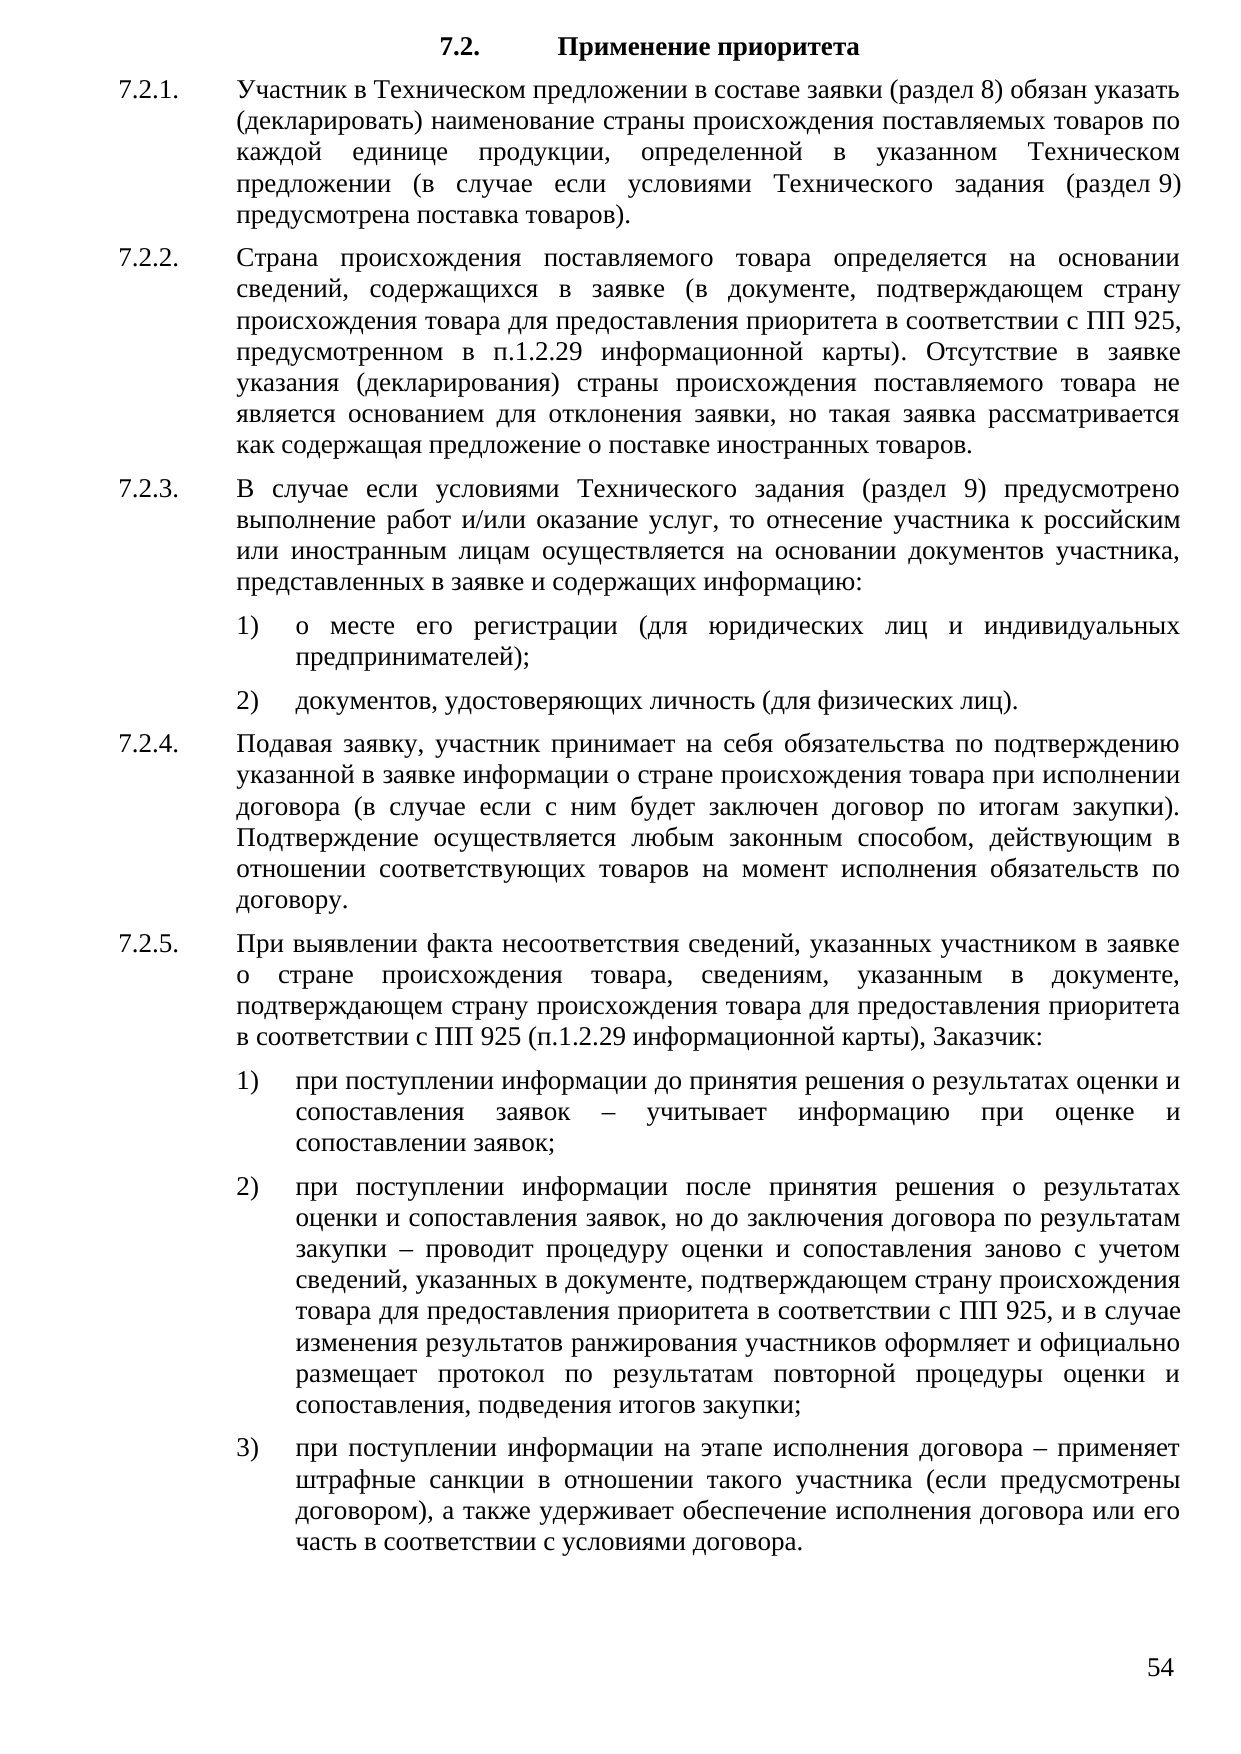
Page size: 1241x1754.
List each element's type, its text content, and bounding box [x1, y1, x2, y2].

text Страна происхождения поставляемого товара определяется на основании сведений, содержащихся в заявке (в документе, подтверждающем страну происхождения товара для предоставления приоритета в соответствии с ПП 925, предусмотренном в п.1.2.29 информационной карты). Отсутствие в заявке указания (декларирования) страны происхождения поставляемого товара не является основанием для отклонения заявки, но такая заявка рассматривается как содержащая предложение о поставке иностранных товаров. [118, 241, 1181, 459]
text о месте его регистрации (для юридических лиц и индивидуальных предпринимателей); [236, 609, 1181, 671]
text Участник в Техническом предложении в составе заявки (раздел 8) обязан указать (декларировать) наименование страны происхождения поставляемых товаров по каждой единице продукции, определенной в указанном Техническом предложении (в случае если условиями Технического задания (раздел 9) предусмотрена поставка товаров). [118, 73, 1181, 229]
text При выявлении факта несоответствия сведений, указанных участником в заявке о стране происхождения товара, сведениям, указанным в документе, подтверждающем страну происхождения товара для предоставления приоритета в соответствии с ПП 925 (п.1.2.29 информационной карты), Заказчик: [118, 927, 1181, 1051]
text В случае если условиями Технического задания (раздел 9) предусмотрено выполнение работ и/или оказание услуг, то отнесение участника к российским или иностранным лицам осуществляется на основании документов участника, представленных в заявке и содержащих информацию: [118, 472, 1181, 597]
text документов, удостоверяющих личность (для физических лиц). [236, 684, 1181, 715]
text при поступлении информации до принятия решения о результатах оценки и сопоставления заявок – учитывает информацию при оценке и сопоставлении заявок; [236, 1064, 1181, 1157]
text Применение приоритета [118, 29, 1181, 61]
text при поступлении информации на этапе исполнения договора – применяет штрафные санкции в отношении такого участника (если предусмотрены договором), а также удерживает обеспечение исполнения договора или его часть в соответствии с условиями договора. [236, 1432, 1181, 1556]
text Подавая заявку, участник принимает на себя обязательства по подтверждению указанной в заявке информации о стране происхождения товара при исполнении договора (в случае если с ним будет заключен договор по итогам закупки). Подтверждение осуществляется любым законным способом, действующим в отношении соответствующих товаров на момент исполнения обязательств по договору. [118, 727, 1181, 914]
text при поступлении информации после принятия решения о результатах оценки и сопоставления заявок, но до заключения договора по результатам закупки – проводит процедуру оценки и сопоставления заново с учетом сведений, указанных в документе, подтверждающем страну происхождения товара для предоставления приоритета в соответствии с ПП 925, и в случае изменения результатов ранжирования участников оформляет и официально размещает протокол по результатам повторной процедуры оценки и сопоставления, подведения итогов закупки; [236, 1170, 1181, 1419]
